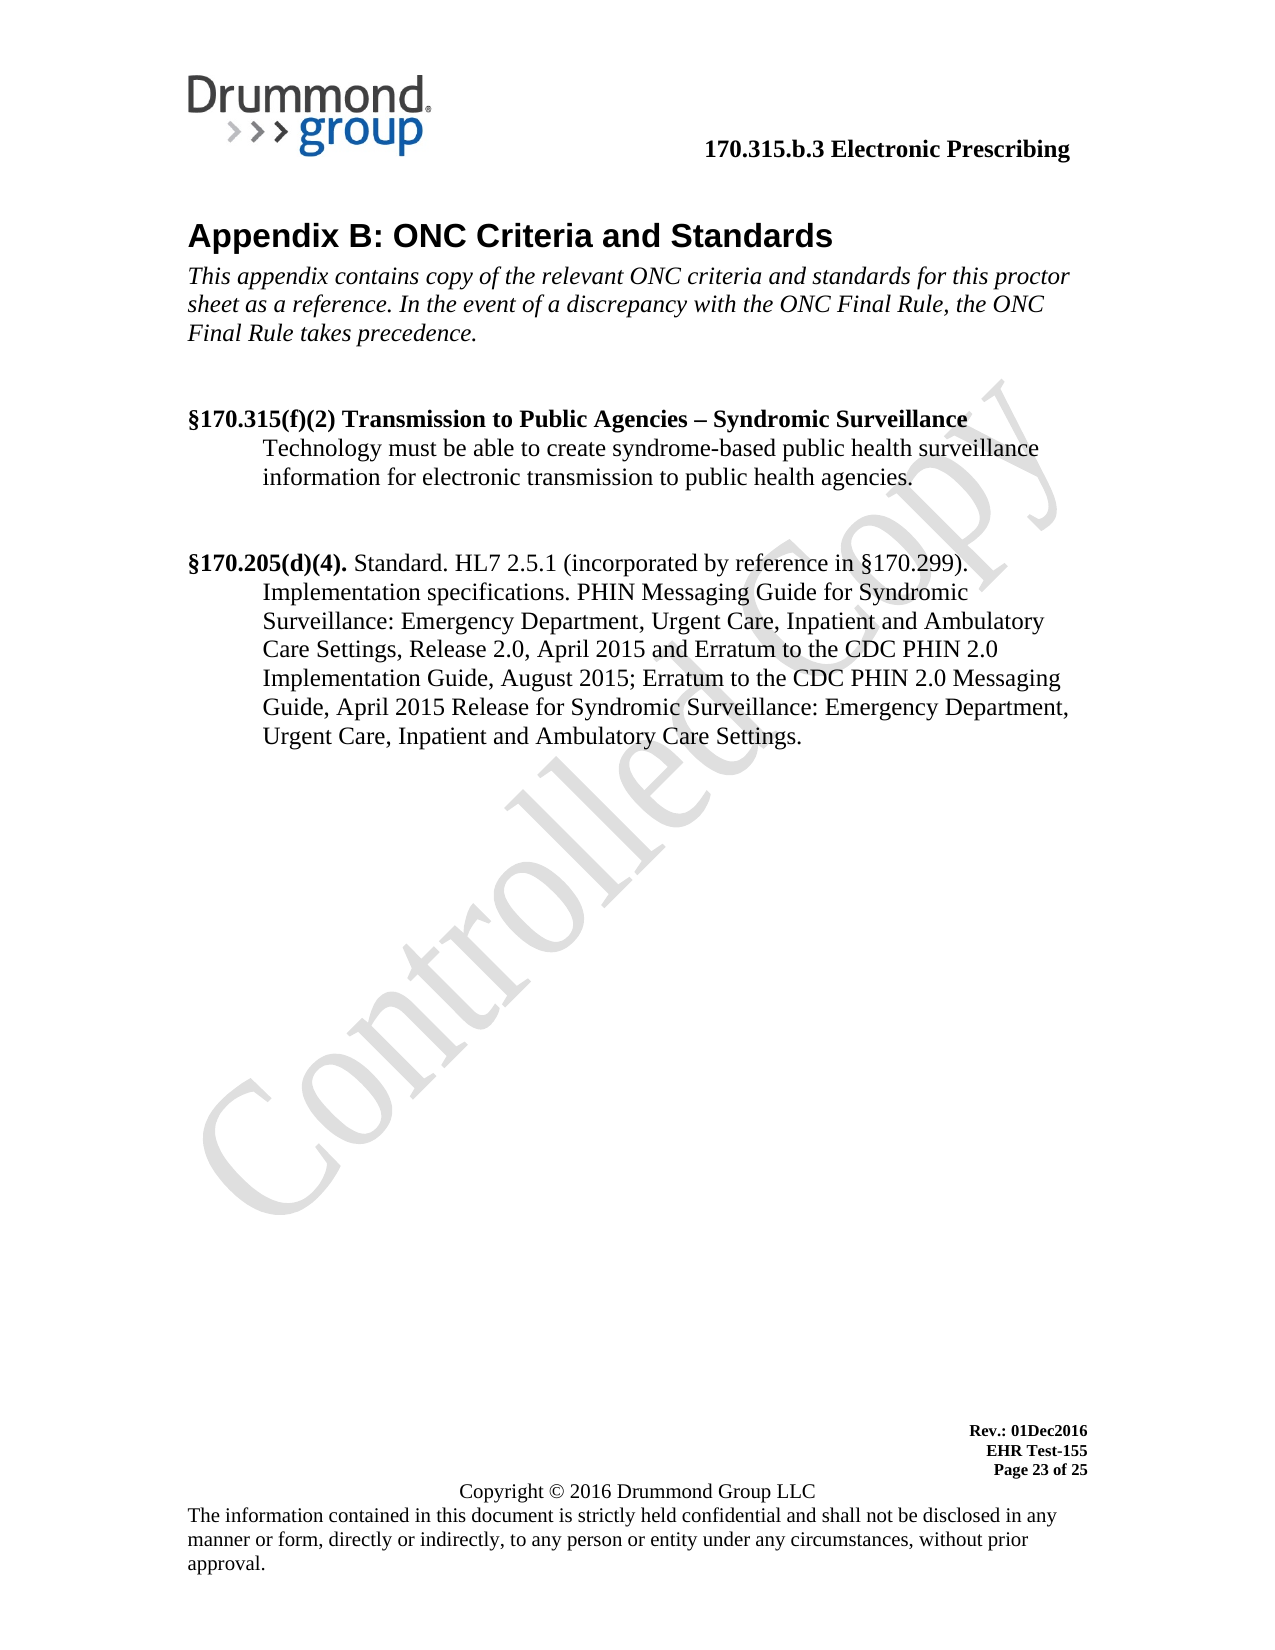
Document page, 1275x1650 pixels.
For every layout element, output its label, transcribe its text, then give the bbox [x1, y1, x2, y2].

text Technology must be able to create syndrome-based public health surveillance information for electronic transmission to public health agencies. [262, 433, 1087, 491]
text §170.315(f)(2) Transmission to Public Agencies – Syndromic Surveillance [187, 404, 1087, 433]
subtitle Appendix B: ONC Criteria and Standards [187, 216, 1087, 254]
text §170.205(d)(4). Standard. HL7 2.5.1 (incorporated by reference in §170.299). Implementation specifications. PHIN Messaging Guide for Syndromic Surveillance: Emergency Department, Urgent Care, Inpatient and Ambulatory Care Settings, Release 2.0, April 2015 and Erratum to the CDC PHIN 2.0 Implementation Guide, August 2015; Erratum to the CDC PHIN 2.0 Messaging Guide, April 2015 Release for Syndromic Surveillance: Emergency Department, Urgent Care, Inpatient and Ambulatory Care Settings. [187, 548, 1087, 749]
text This appendix contains copy of the relevant ONC criteria and standards for this proctor sheet as a reference. In the event of a discrepancy with the ONC Final Rule, the ONC Final Rule takes precedence. [187, 261, 1087, 347]
picture [187, 75, 433, 157]
